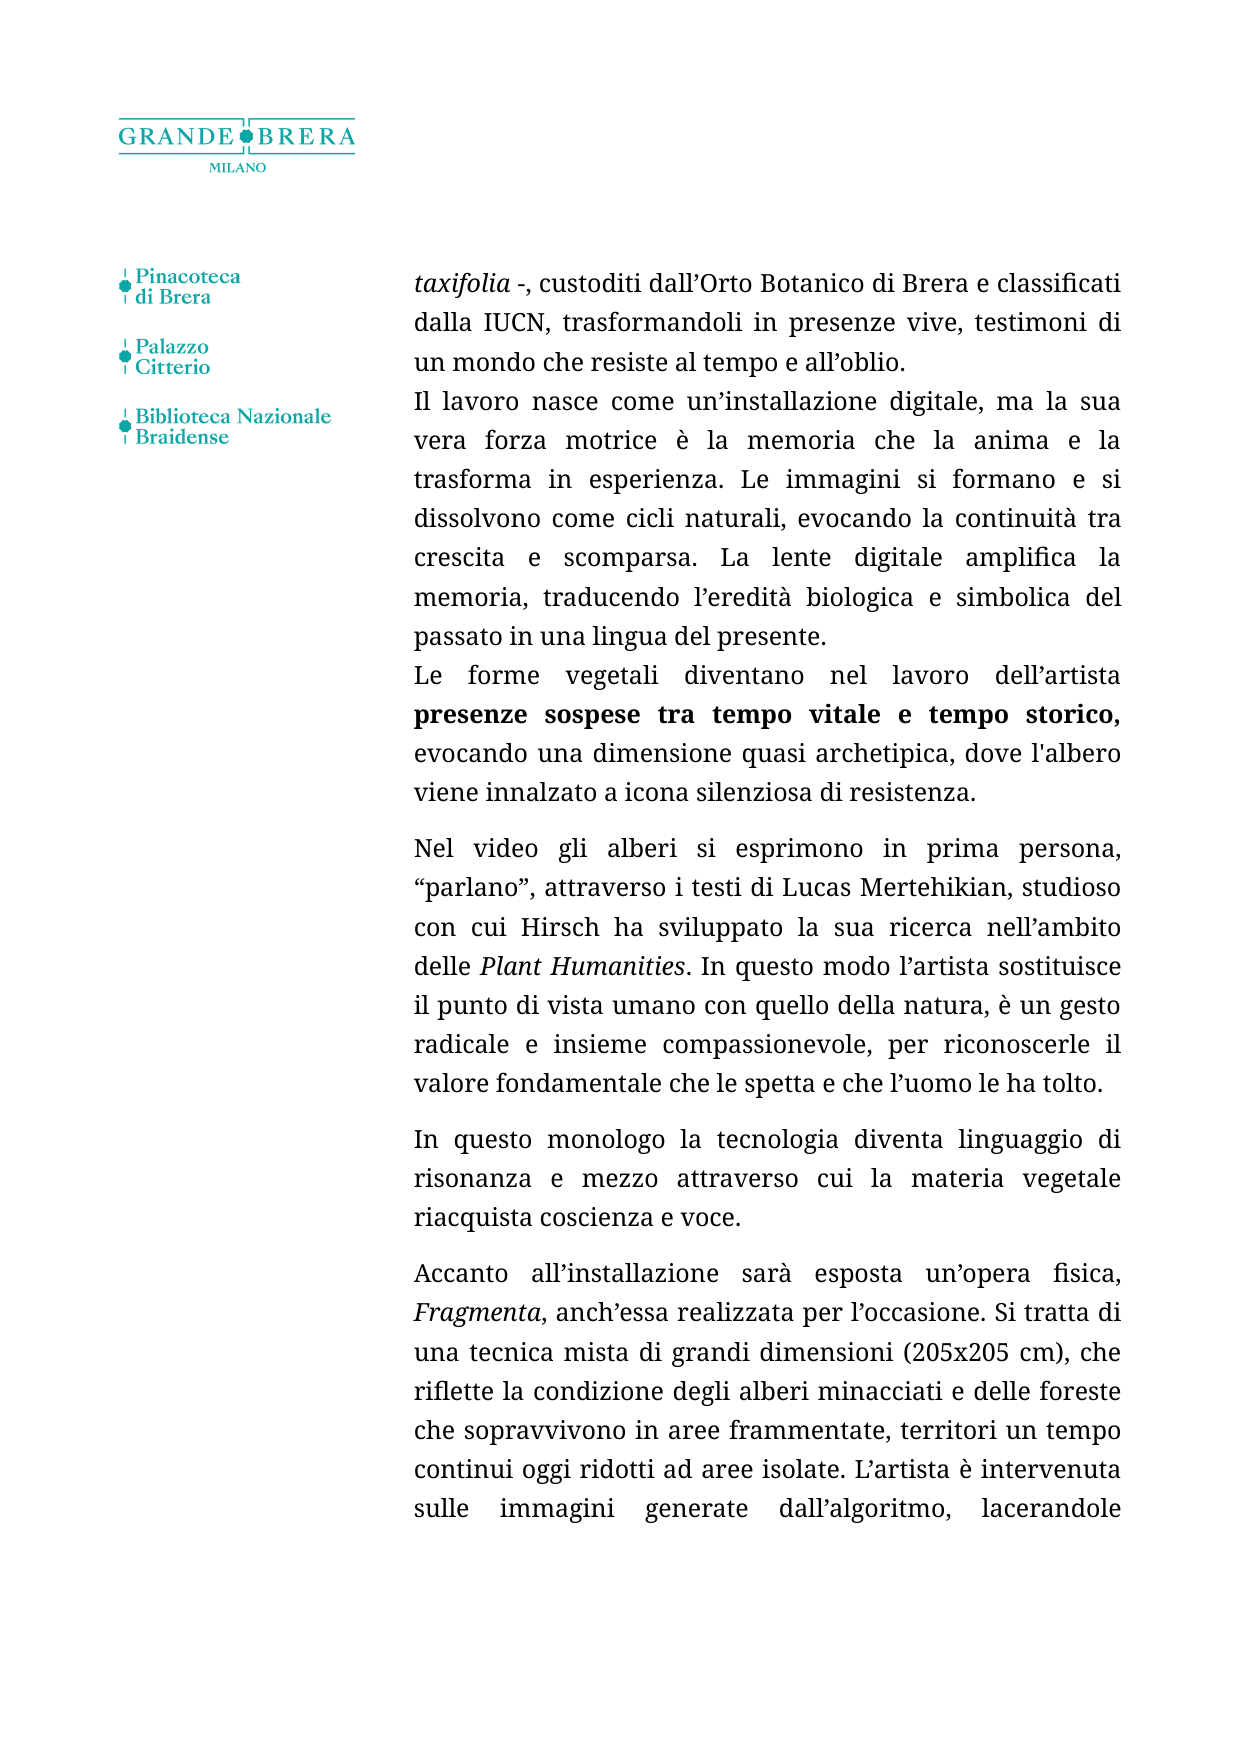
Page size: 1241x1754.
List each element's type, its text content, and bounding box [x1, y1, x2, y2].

picture [0, 0, 355, 444]
text Le forme vegetali diventano nel lavoro dell’artista presenze sospese tra tempo vitale e tempo storico, evocando una dimensione quasi archetipica, dove l'albero viene innalzato a icona silenziosa di resistenza. [413, 657, 1122, 809]
text In questo monologo la tecnologia diventa linguaggio di risonanza e mezzo attraverso cui la materia vegetale riacquista coscienza e voce. [413, 1122, 1122, 1234]
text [413, 1256, 1122, 1525]
text Nel video gli alberi si esprimono in prima persona, “parlano”, attraverso i testi di Lucas Mertehikian, studioso con cui Hirsch ha sviluppato la sua ricerca nell’ambito delle Plant Humanities. In questo modo l’artista sostituisce il punto di vista umano con quello della natura, è un gesto radicale e insieme compassionevole, per riconoscerle il valore fondamentale che le spetta e che l’uomo le ha tolto. [413, 831, 1122, 1100]
text Il lavoro nasce come un’installazione digitale, ma la sua vera forza motrice è la memoria che la anima e la trasforma in esperienza. Le immagini si formano e si dissolvono come cicli naturali, evocando la continuità tra crescita e scomparsa. La lente digitale amplifica la memoria, traducendo l’eredità biologica e simbolica del passato in una lingua del presente. [413, 383, 1122, 652]
